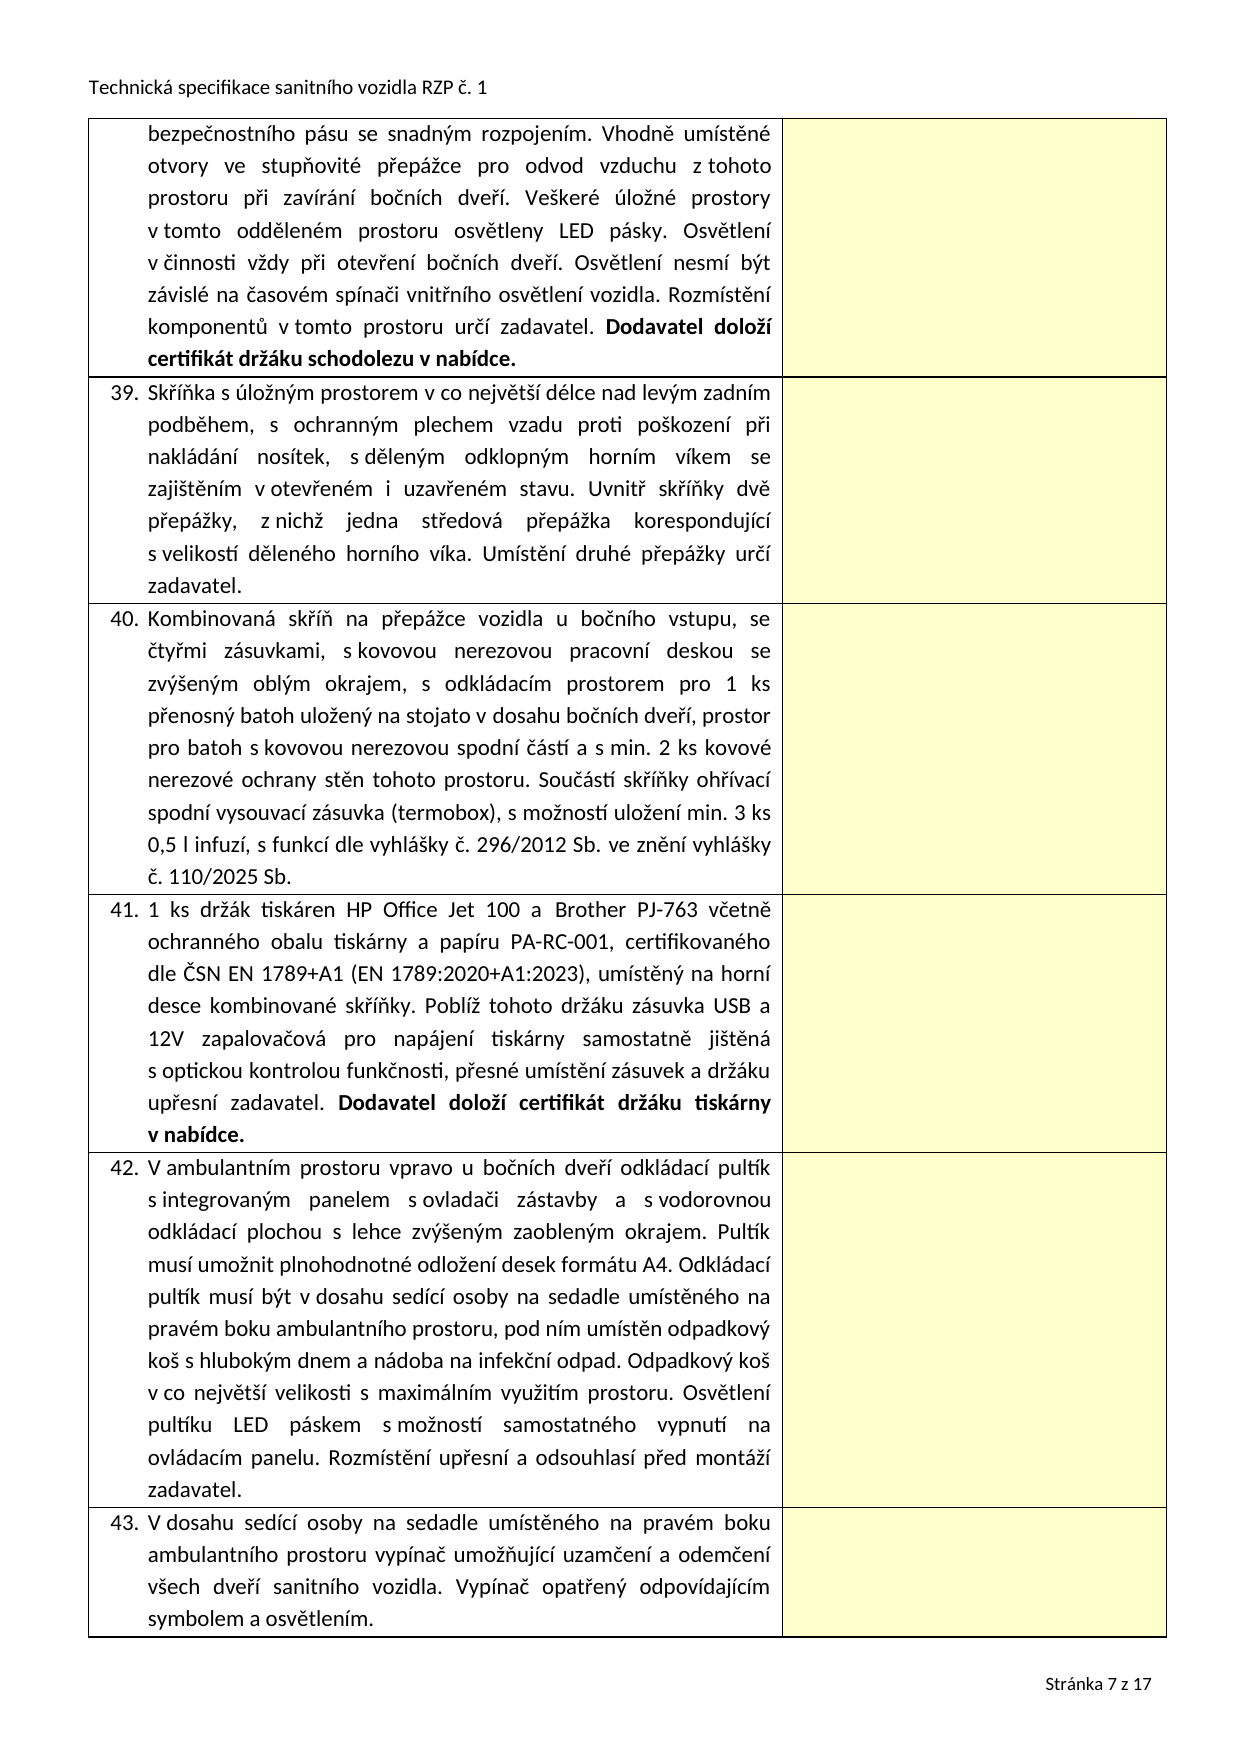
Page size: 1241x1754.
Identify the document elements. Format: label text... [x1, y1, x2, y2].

table_cell 1 ks držák tiskáren HP Office Jet 100 a Brother PJ-763 včetně ochranného obalu tiskárny a papíru PA-RC-001, certifikovaného dle ČSN EN 1789+A1 (EN 1789:2020+A1:2023), umístěný na horní desce kombinované skříňky. Poblíž tohoto držáku zásuvka USB a 12V zapalovačová pro napájení tiskárny samostatně jištěná s optickou kontrolou funkčnosti, přesné umístění zásuvek a držáku upřesní zadavatel. Dodavatel doloží certifikát držáku tiskárny v nabídce. [89, 895, 782, 1152]
table_cell [783, 1508, 1166, 1636]
table_cell [783, 378, 1166, 603]
table_cell [783, 1153, 1166, 1507]
table_cell Skříňka s úložným prostorem v co největší délce nad levým zadním podběhem, s ochranným plechem vzadu proti poškození při nakládání nosítek, s děleným odklopným horním víkem se zajištěním v otevřeném i uzavřeném stavu. Uvnitř skříňky dvě přepážky, z nichž jedna středová přepážka korespondující s velikostí děleného horního víka. Umístění druhé přepážky určí zadavatel. [89, 378, 782, 603]
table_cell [89, 119, 782, 376]
table_cell V dosahu sedící osoby na sedadle umístěného na pravém boku ambulantního prostoru vypínač umožňující uzamčení a odemčení všech dveří sanitního vozidla. Vypínač opatřený odpovídajícím symbolem a osvětlením. [89, 1508, 782, 1636]
table_cell [783, 119, 1166, 376]
table_cell [783, 895, 1166, 1152]
table_cell V ambulantním prostoru vpravo u bočních dveří odkládací pultík s integrovaným panelem s ovladači zástavby a s vodorovnou odkládací plochou s lehce zvýšeným zaobleným okrajem. Pultík musí umožnit plnohodnotné odložení desek formátu A4. Odkládací pultík musí být v dosahu sedící osoby na sedadle umístěného na pravém boku ambulantního prostoru, pod ním umístěn odpadkový koš s hlubokým dnem a nádoba na infekční odpad. Odpadkový koš v co největší velikosti s maximálním využitím prostoru. Osvětlení pultíku LED páskem s možností samostatného vypnutí na ovládacím panelu. Rozmístění upřesní a odsouhlasí před montáží zadavatel. [89, 1153, 782, 1507]
table_cell Kombinovaná skříň na přepážce vozidla u bočního vstupu, se čtyřmi zásuvkami, s kovovou nerezovou pracovní deskou se zvýšeným oblým okrajem, s odkládacím prostorem pro 1 ks přenosný batoh uložený na stojato v dosahu bočních dveří, prostor pro batoh s kovovou nerezovou spodní částí a s min. 2 ks kovové nerezové ochrany stěn tohoto prostoru. Součástí skříňky ohřívací spodní vysouvací zásuvka (termobox), s možností uložení min. 3 ks 0,5 l infuzí, s funkcí dle vyhlášky č. 296/2012 Sb. ve znění vyhlášky č. 110/2025 Sb. [89, 604, 782, 894]
table_cell [783, 604, 1166, 894]
